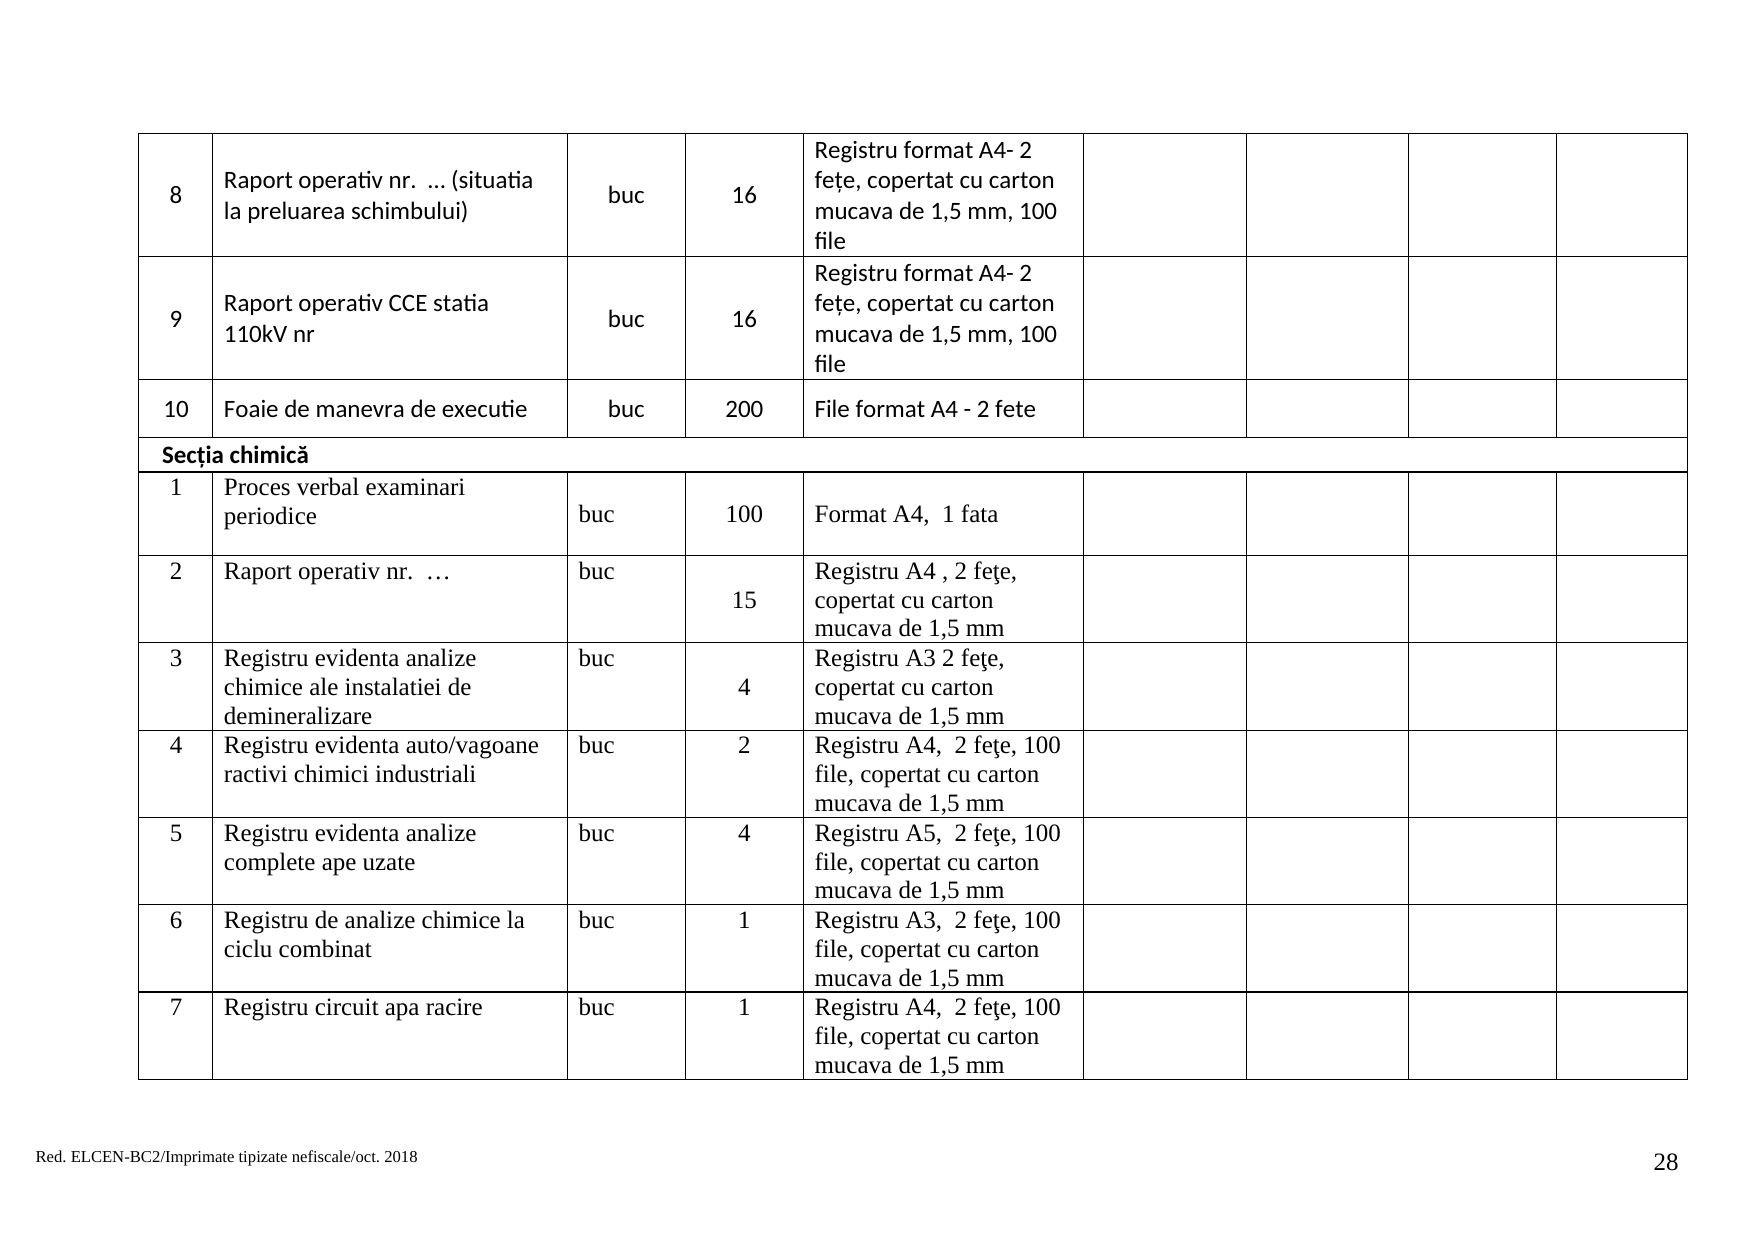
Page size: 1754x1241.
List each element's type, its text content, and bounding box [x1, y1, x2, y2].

table_cell buc [568, 134, 685, 256]
table_cell [1409, 473, 1556, 555]
table_cell [1557, 731, 1687, 817]
table_cell [1557, 818, 1687, 904]
table_cell [1247, 993, 1408, 1079]
table_cell [1557, 905, 1687, 991]
table_cell buc [568, 473, 685, 555]
table_cell [1409, 643, 1556, 729]
table_cell [1084, 993, 1246, 1079]
table_cell 6 [139, 905, 212, 991]
table_cell 8 [139, 134, 212, 256]
table_cell Registru A4, 2 feţe, 100 file, copertat cu carton mucava de 1,5 mm [804, 993, 1083, 1079]
table_cell 7 [139, 993, 212, 1079]
table_cell Raport operativ nr. … (situatia la preluarea schimbului) [213, 134, 567, 256]
table_cell [1409, 993, 1556, 1079]
table_cell [1247, 556, 1408, 642]
table_cell [1084, 556, 1246, 642]
table_cell Registru evidenta analize chimice ale instalatiei de demineralizare [213, 643, 567, 729]
table_cell 1 [686, 905, 803, 991]
table_cell [1084, 257, 1246, 379]
table_cell [1247, 905, 1408, 991]
table_cell [1247, 731, 1408, 817]
table_cell [1409, 257, 1556, 379]
table_cell buc [568, 731, 685, 817]
table_cell [1409, 556, 1556, 642]
table_cell [1409, 905, 1556, 991]
table_cell [1084, 643, 1246, 729]
table_cell Raport operativ nr. … [213, 556, 567, 642]
table_cell Foaie de manevra de executie [213, 380, 567, 437]
table_cell Registru evidenta auto/vagoane ractivi chimici industriali [213, 731, 567, 817]
table_cell 10 [139, 380, 212, 437]
table_cell [1247, 643, 1408, 729]
table_cell [1409, 731, 1556, 817]
table_cell 4 [139, 731, 212, 817]
table_cell 16 [686, 257, 803, 379]
table_cell [1084, 905, 1246, 991]
table_cell Raport operativ CCE statia 110kV nr [213, 257, 567, 379]
table_cell 2 [686, 731, 803, 817]
table_cell 5 [139, 818, 212, 904]
table_cell Format A4, 1 fata [804, 473, 1083, 555]
table_cell buc [568, 556, 685, 642]
table_cell [1557, 380, 1687, 437]
table_cell Registru circuit apa racire [213, 993, 567, 1079]
table_cell 4 [686, 643, 803, 729]
table_cell Registru A4, 2 feţe, 100 file, copertat cu carton mucava de 1,5 mm [804, 731, 1083, 817]
table_cell [1247, 380, 1408, 437]
table_cell Registru A5, 2 feţe, 100 file, copertat cu carton mucava de 1,5 mm [804, 818, 1083, 904]
table_cell [1084, 134, 1246, 256]
table_cell Registru de analize chimice la ciclu combinat [213, 905, 567, 991]
table_cell 2 [139, 556, 212, 642]
table_cell 15 [686, 556, 803, 642]
table_cell [1084, 818, 1246, 904]
table_cell 1 [686, 993, 803, 1079]
table_cell buc [568, 643, 685, 729]
table_cell 100 [686, 473, 803, 555]
table_cell Registru A4 , 2 feţe, copertat cu carton mucava de 1,5 mm [804, 556, 1083, 642]
table_cell [1084, 380, 1246, 437]
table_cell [804, 257, 1083, 379]
table_cell buc [568, 257, 685, 379]
table_cell buc [568, 380, 685, 437]
table_cell [1247, 818, 1408, 904]
table_cell 4 [686, 818, 803, 904]
table_cell [1084, 731, 1246, 817]
table_cell 16 [686, 134, 803, 256]
table_cell [1409, 134, 1556, 256]
table_cell Secţia chimică [139, 438, 1687, 471]
table_cell [1557, 473, 1687, 555]
table_cell [1557, 556, 1687, 642]
table_cell [1557, 134, 1687, 256]
table_cell buc [568, 993, 685, 1079]
table_cell [1557, 993, 1687, 1079]
table_cell File format A4 - 2 fete [804, 380, 1083, 437]
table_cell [804, 134, 1083, 256]
table_cell buc [568, 818, 685, 904]
table_cell [1557, 257, 1687, 379]
table_cell 3 [139, 643, 212, 729]
table_cell buc [568, 905, 685, 991]
table_cell [1557, 643, 1687, 729]
table_cell Registru evidenta analize complete ape uzate [213, 818, 567, 904]
table_cell [1247, 473, 1408, 555]
table_cell 1 [139, 473, 212, 555]
table_cell [1247, 257, 1408, 379]
table_cell Registru A3 2 feţe, copertat cu carton mucava de 1,5 mm [804, 643, 1083, 729]
table_cell Proces verbal examinari periodice [213, 473, 567, 555]
table_cell [1084, 473, 1246, 555]
table_cell 200 [686, 380, 803, 437]
table_cell Registru A3, 2 feţe, 100 file, copertat cu carton mucava de 1,5 mm [804, 905, 1083, 991]
table_cell [1409, 380, 1556, 437]
table_cell [1409, 818, 1556, 904]
table_cell 9 [139, 257, 212, 379]
table_cell [1247, 134, 1408, 256]
